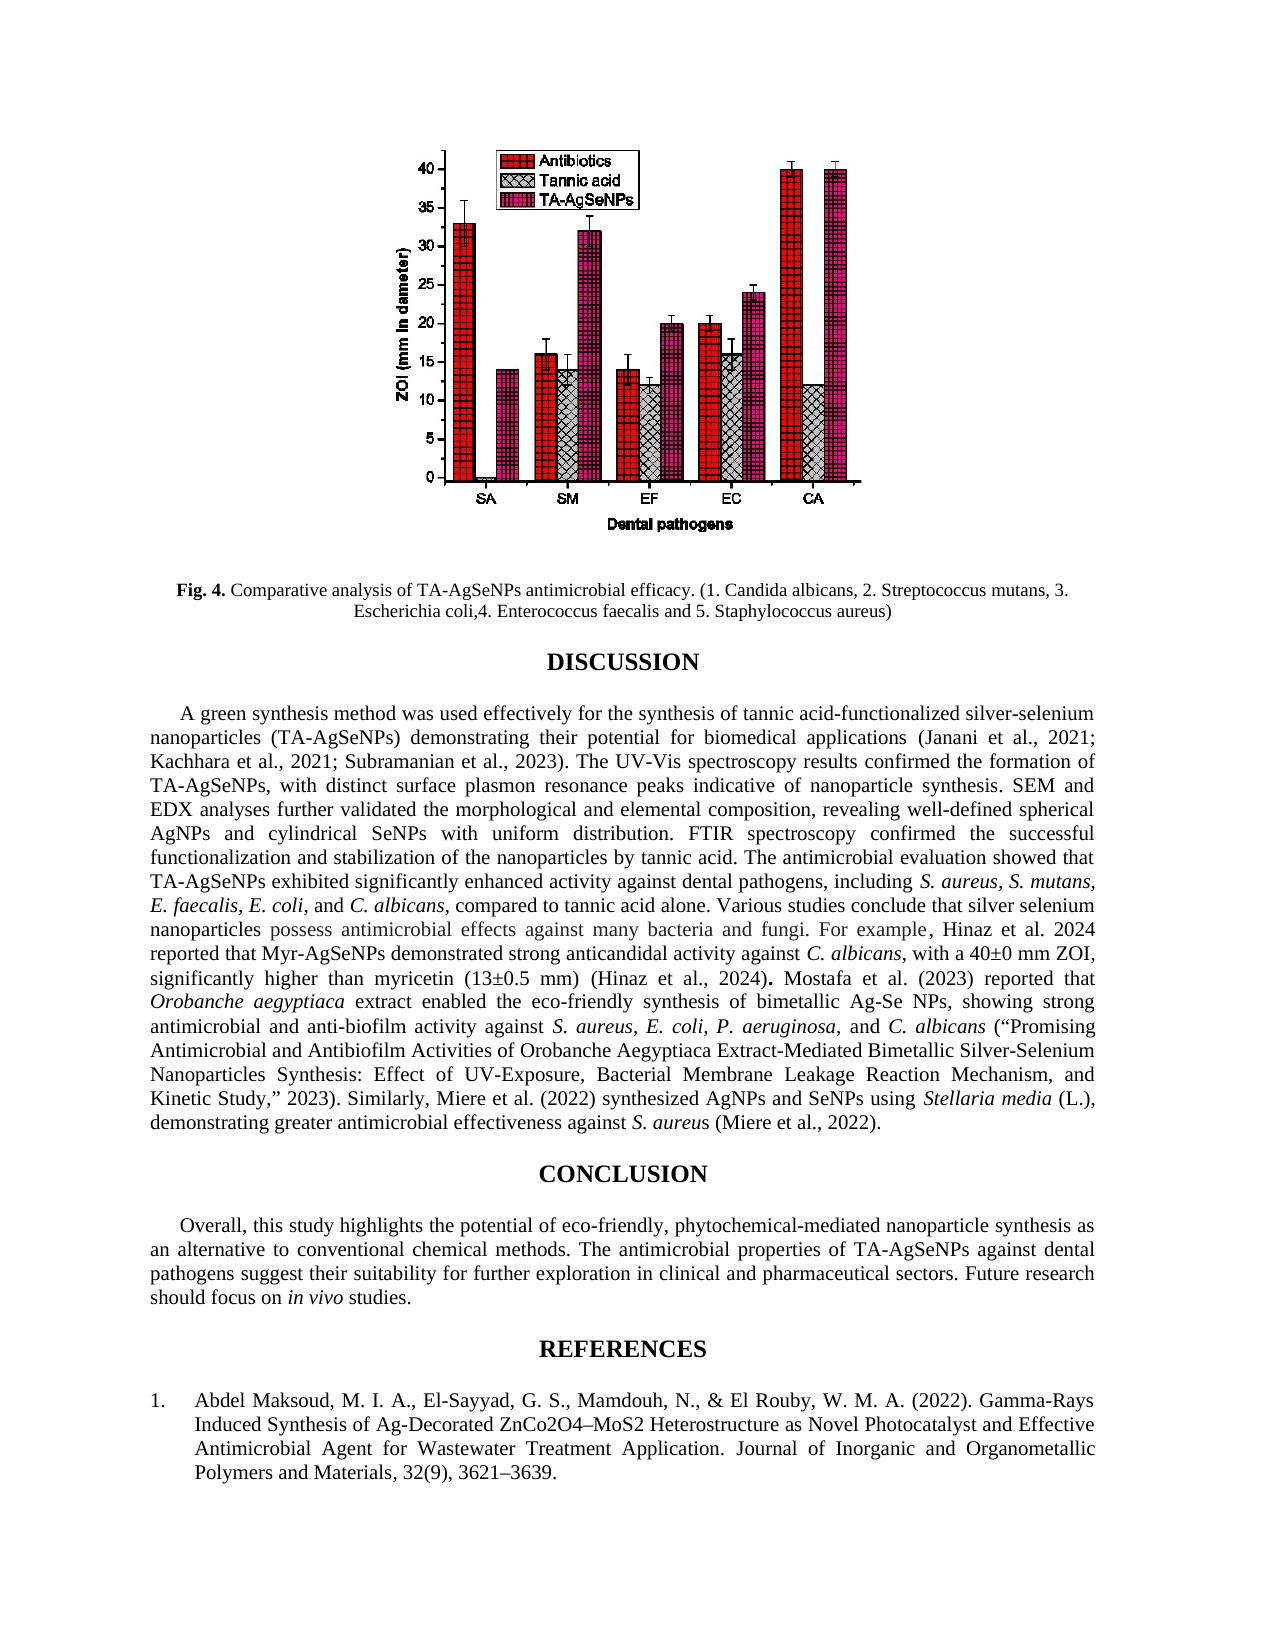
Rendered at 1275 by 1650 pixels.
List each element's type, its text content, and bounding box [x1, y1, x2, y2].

text Overall, this study highlights the potential of eco-friendly, phytochemical-mediated nanoparticle synthesis as an alternative to conventional chemical methods. The antimicrobial properties of TA-AgSeNPs against dental pathogens suggest their suitability for further exploration in clinical and pharmaceutical sectors. Future research should focus on in vivo studies. [150, 1213, 1096, 1309]
picture [384, 150, 862, 558]
text Abdel Maksoud, M. I. A., El-Sayyad, G. S., Mamdouh, N., & El Rouby, W. M. A. (2022). Gamma-Rays Induced Synthesis of Ag-Decorated ZnCo2O4–MoS2 Heterostructure as Novel Photocatalyst and Effective Antimicrobial Agent for Wastewater Treatment Application. Journal of Inorganic and Organometallic Polymers and Materials, 32(9), 3621–3639. [150, 1388, 1096, 1484]
subtitle References [150, 1334, 1096, 1363]
subtitle Conclusion [150, 1159, 1096, 1188]
text Fig. 4. Comparative analysis of TA-AgSeNPs antimicrobial efficacy. (1. Candida albicans, 2. Streptococcus mutans, 3. Escherichia coli,4. Enterococcus faecalis and 5. Staphylococcus aureus) [150, 579, 1096, 622]
subtitle Discussion [150, 647, 1096, 676]
text A green synthesis method was used effectively for the synthesis of tannic acid-functionalized silver-selenium nanoparticles (TA-AgSeNPs) demonstrating their potential for biomedical applications (Janani et al., 2021; Kachhara et al., 2021; Subramanian et al., 2023). The UV-Vis spectroscopy results confirmed the formation of TA-AgSeNPs, with distinct surface plasmon resonance peaks indicative of nanoparticle synthesis. SEM and EDX analyses further validated the morphological and elemental composition, revealing well-defined spherical AgNPs and cylindrical SeNPs with uniform distribution. FTIR spectroscopy confirmed the successful functionalization and stabilization of the nanoparticles by tannic acid. The antimicrobial evaluation showed that TA-AgSeNPs exhibited significantly enhanced activity against dental pathogens, including S. aureus, S. mutans, E. faecalis, E. coli, and C. albicans, compared to tannic acid alone. Various studies conclude that silver selenium nanoparticles possess antimicrobial effects against many bacteria and fungi. For example, Hinaz et al. 2024 reported that Myr-AgSeNPs demonstrated strong anticandidal activity against C. albicans, with a 40±0 mm ZOI, significantly higher than myricetin (13±0.5 mm) (Hinaz et al., 2024). Mostafa et al. (2023) reported that Orobanche aegyptiaca extract enabled the eco-friendly synthesis of bimetallic Ag-Se NPs, showing strong antimicrobial and anti-biofilm activity against S. aureus, E. coli, P. aeruginosa, and C. albicans (“Promising Antimicrobial and Antibiofilm Activities of Orobanche Aegyptiaca Extract-Mediated Bimetallic Silver-Selenium Nanoparticles Synthesis: Effect of UV-Exposure, Bacterial Membrane Leakage Reaction Mechanism, and Kinetic Study,” 2023). Similarly, Miere et al. (2022) synthesized AgNPs and SeNPs using Stellaria media (L.), demonstrating greater antimicrobial effectiveness against S. aureus (Miere et al., 2022). [150, 701, 1096, 1134]
